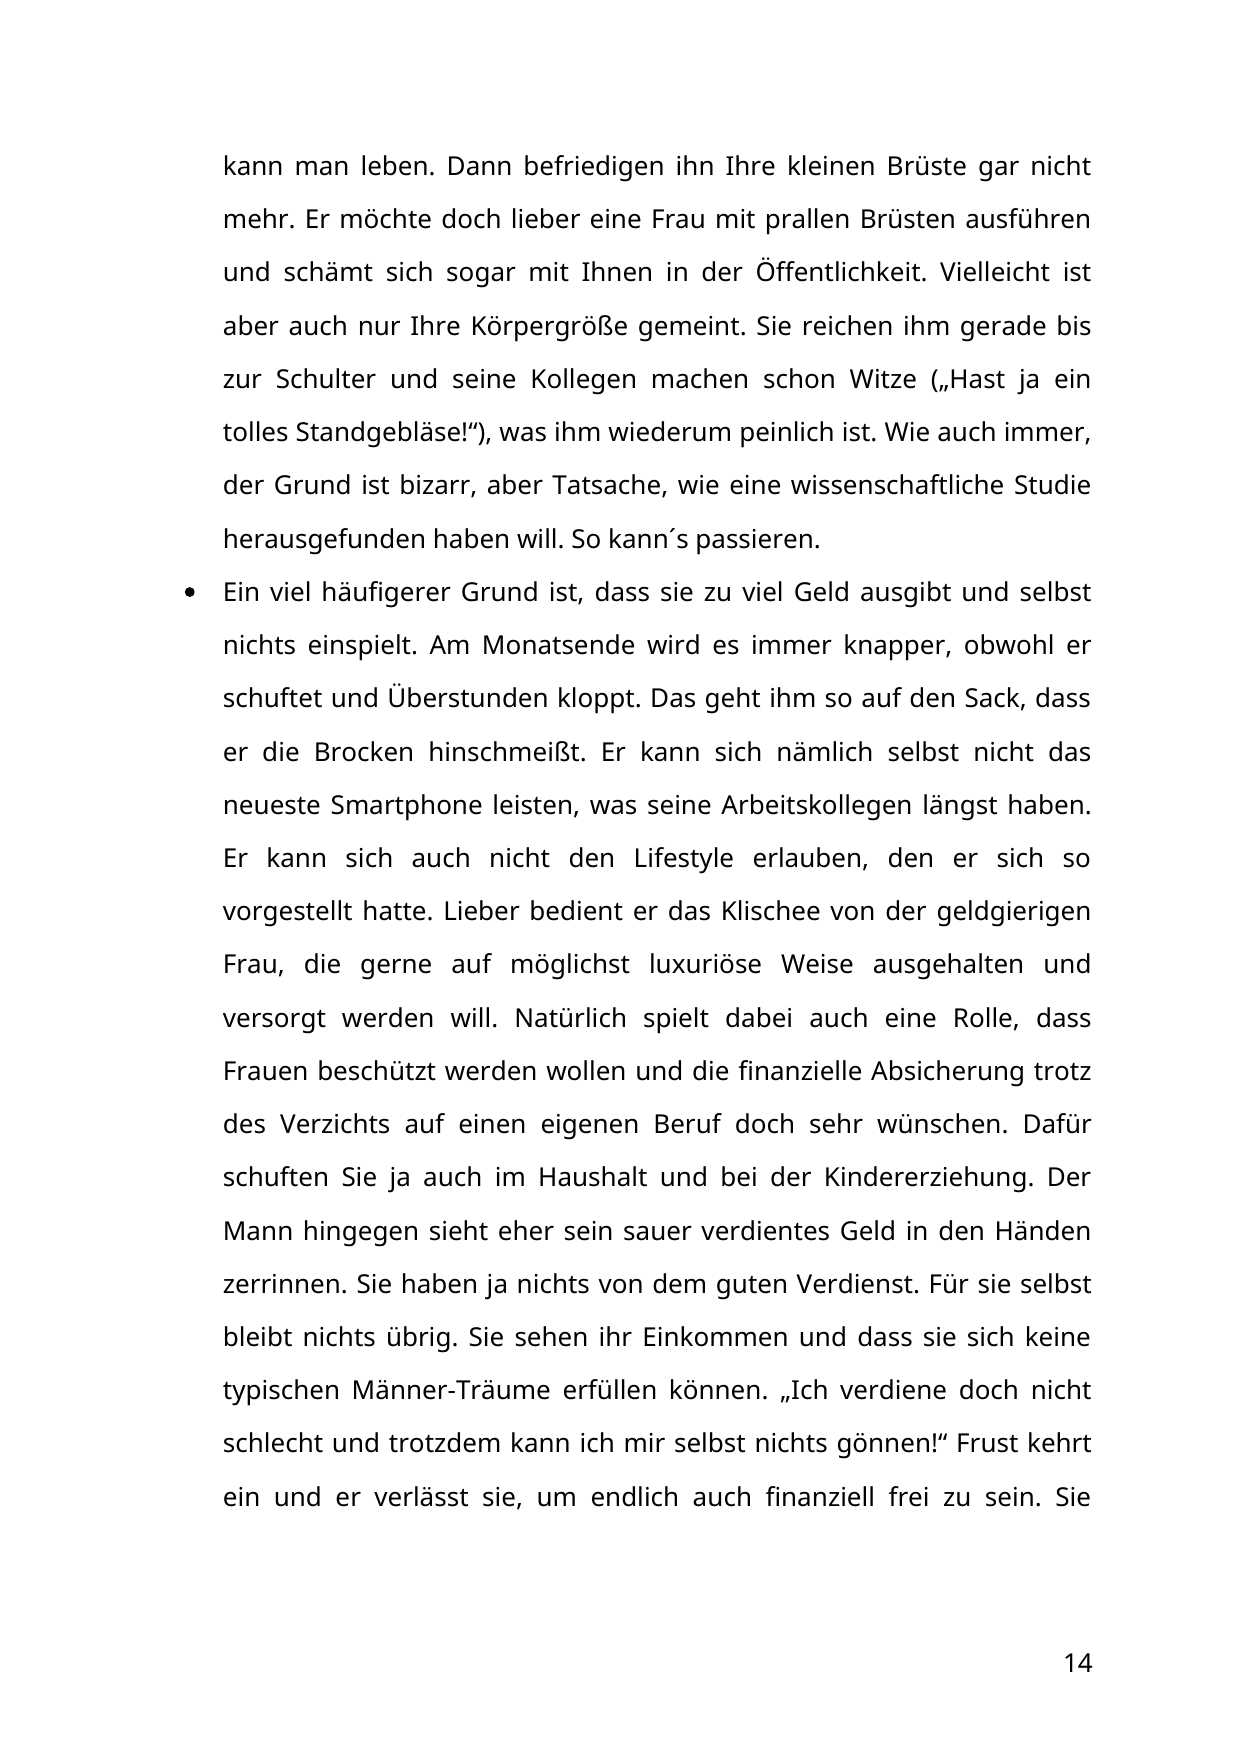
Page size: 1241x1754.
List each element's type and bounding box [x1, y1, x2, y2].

list [185, 573, 1093, 1514]
list [185, 148, 1093, 556]
